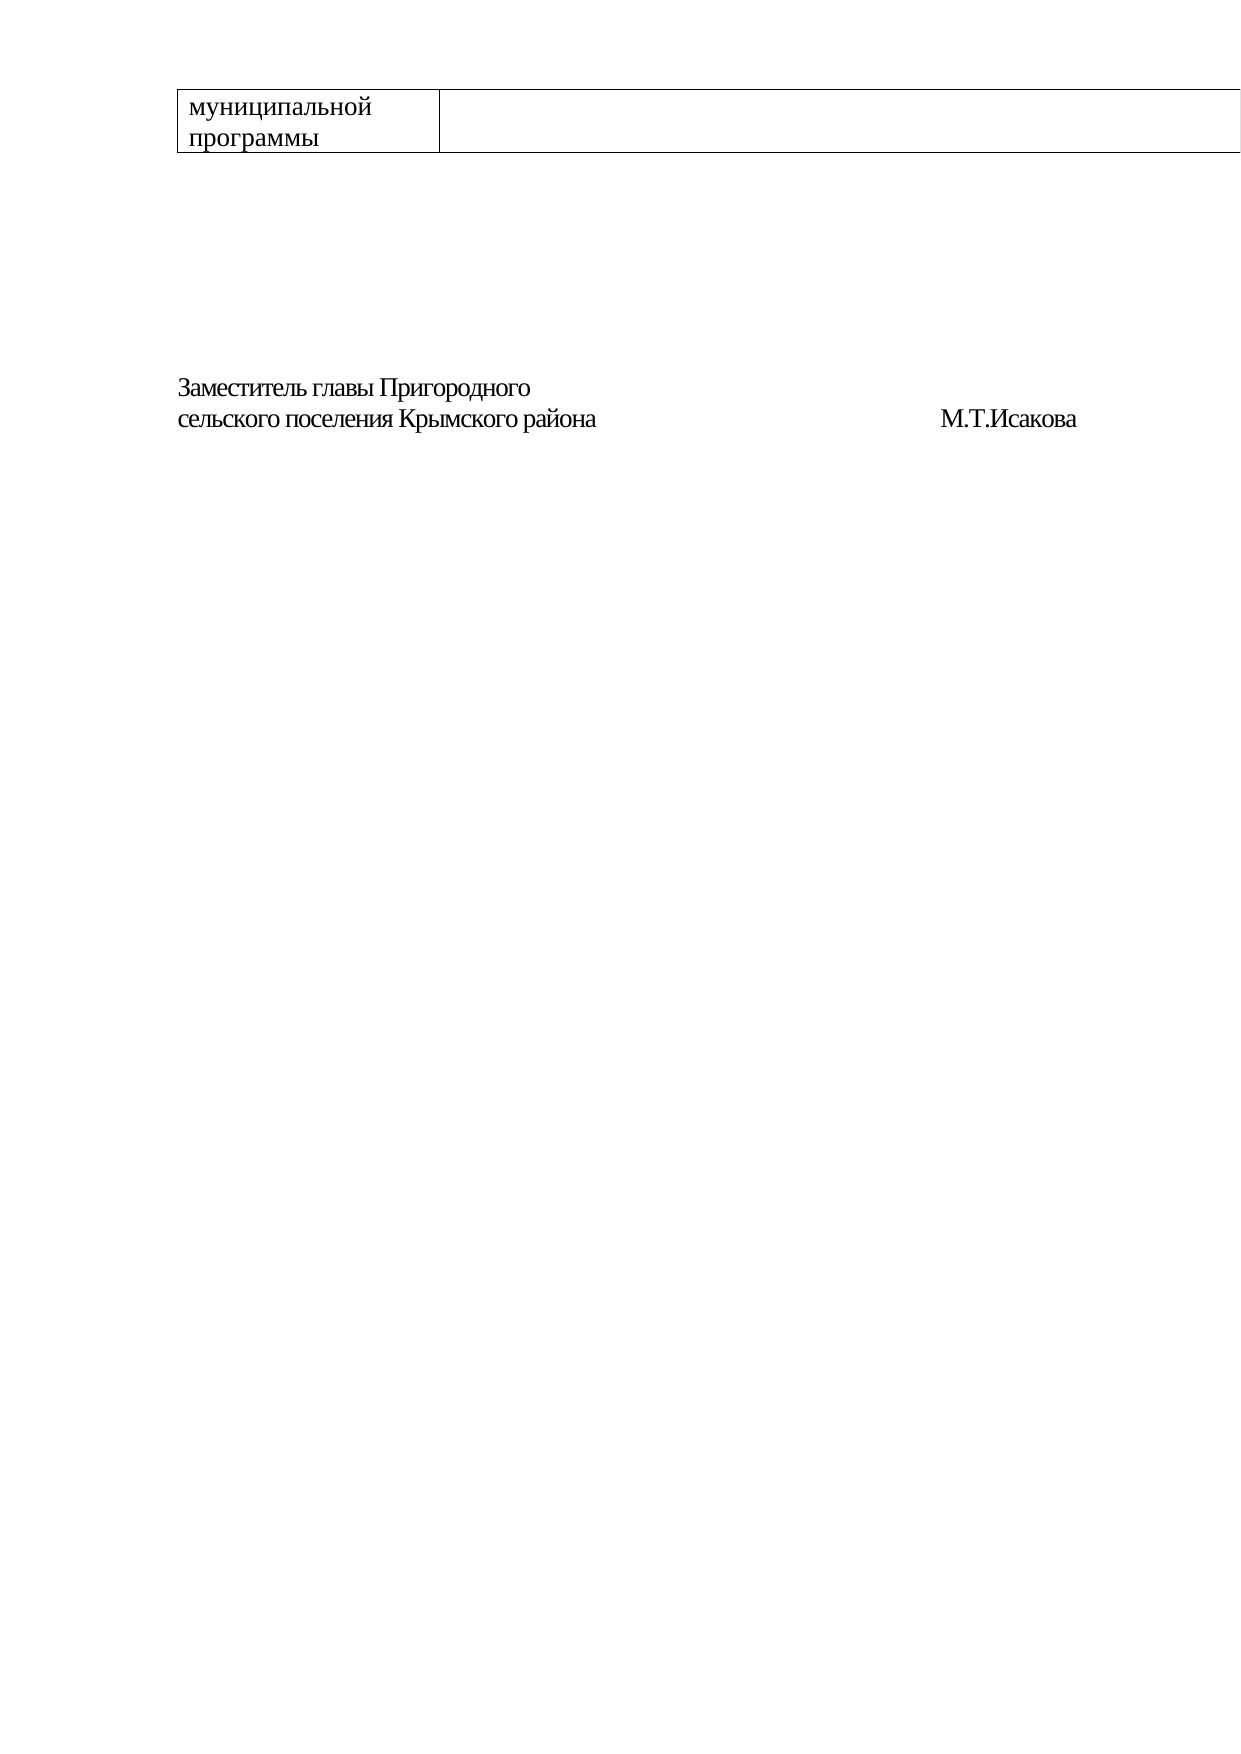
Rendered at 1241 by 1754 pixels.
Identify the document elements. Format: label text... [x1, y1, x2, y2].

text сельского поселения Крымского района М.Т.Исакова [177, 402, 1152, 433]
text Заместитель главы Пригородного [177, 371, 1152, 402]
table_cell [440, 90, 1240, 152]
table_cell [178, 90, 439, 152]
